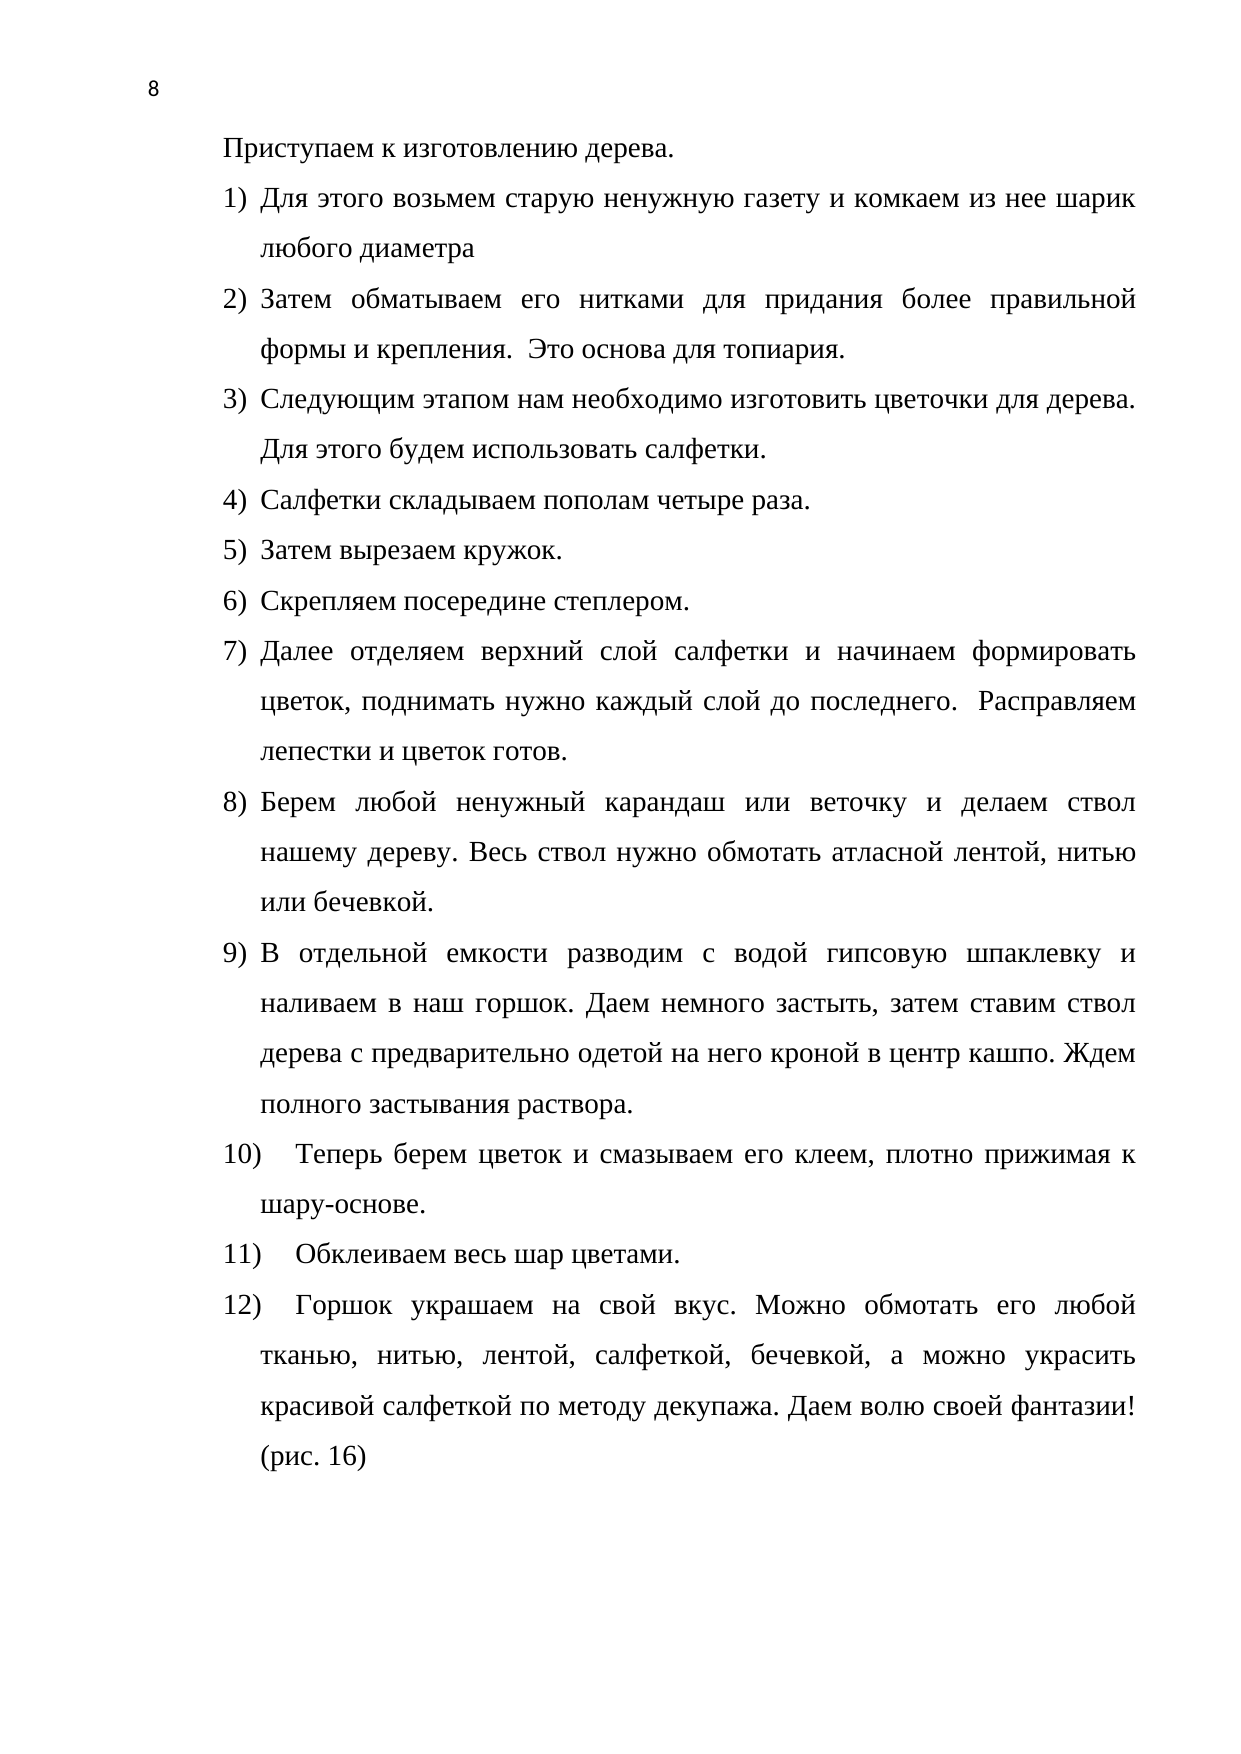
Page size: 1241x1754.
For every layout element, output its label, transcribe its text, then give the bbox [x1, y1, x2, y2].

list В отдельной емкости разводим с водой гипсовую шпаклевку и наливаем в наш горшок. Даем немного застыть, затем ставим ствол дерева с предварительно одетой на него кроной в центр кашпо. Ждем полного застывания раствора. [223, 935, 1137, 1119]
list Салфетки складываем пополам четыре раза. [223, 482, 1137, 516]
list Затем вырезаем кружок. [223, 532, 1137, 566]
list Скрепляем посередине степлером. [223, 583, 1137, 616]
list Теперь берем цветок и смазываем его клеем, плотно прижимая к шару-основе. [223, 1136, 1137, 1220]
list Следующим этапом нам необходимо изготовить цветочки для дерева. Для этого будем использовать салфетки. [223, 381, 1137, 465]
list Обклеиваем весь шар цветами. [223, 1237, 1137, 1270]
list Приступаем к изготовлению дерева. [223, 130, 1137, 163]
list Затем обматываем его нитками для придания более правильной формы и крепления. Это основа для топиария. [223, 281, 1137, 364]
list Далее отделяем верхний слой салфетки и начинаем формировать цветок, поднимать нужно каждый слой до последнего. Расправляем лепестки и цветок готов. [223, 633, 1137, 767]
list Берем любой ненужный карандаш или веточку и делаем ствол нашему дереву. Весь ствол нужно обмотать атласной лентой, нитью или бечевкой. [223, 784, 1137, 918]
list Горшок украшаем на свой вкус. Можно обмотать его любой тканью, нитью, лентой, салфеткой, бечевкой, а можно украсить красивой салфеткой по методу декупажа. Даем волю своей фантазии! (рис. 16) [223, 1287, 1137, 1471]
list Для этого возьмем старую ненужную газету и комкаем из нее шарик любого диаметра [223, 180, 1137, 264]
